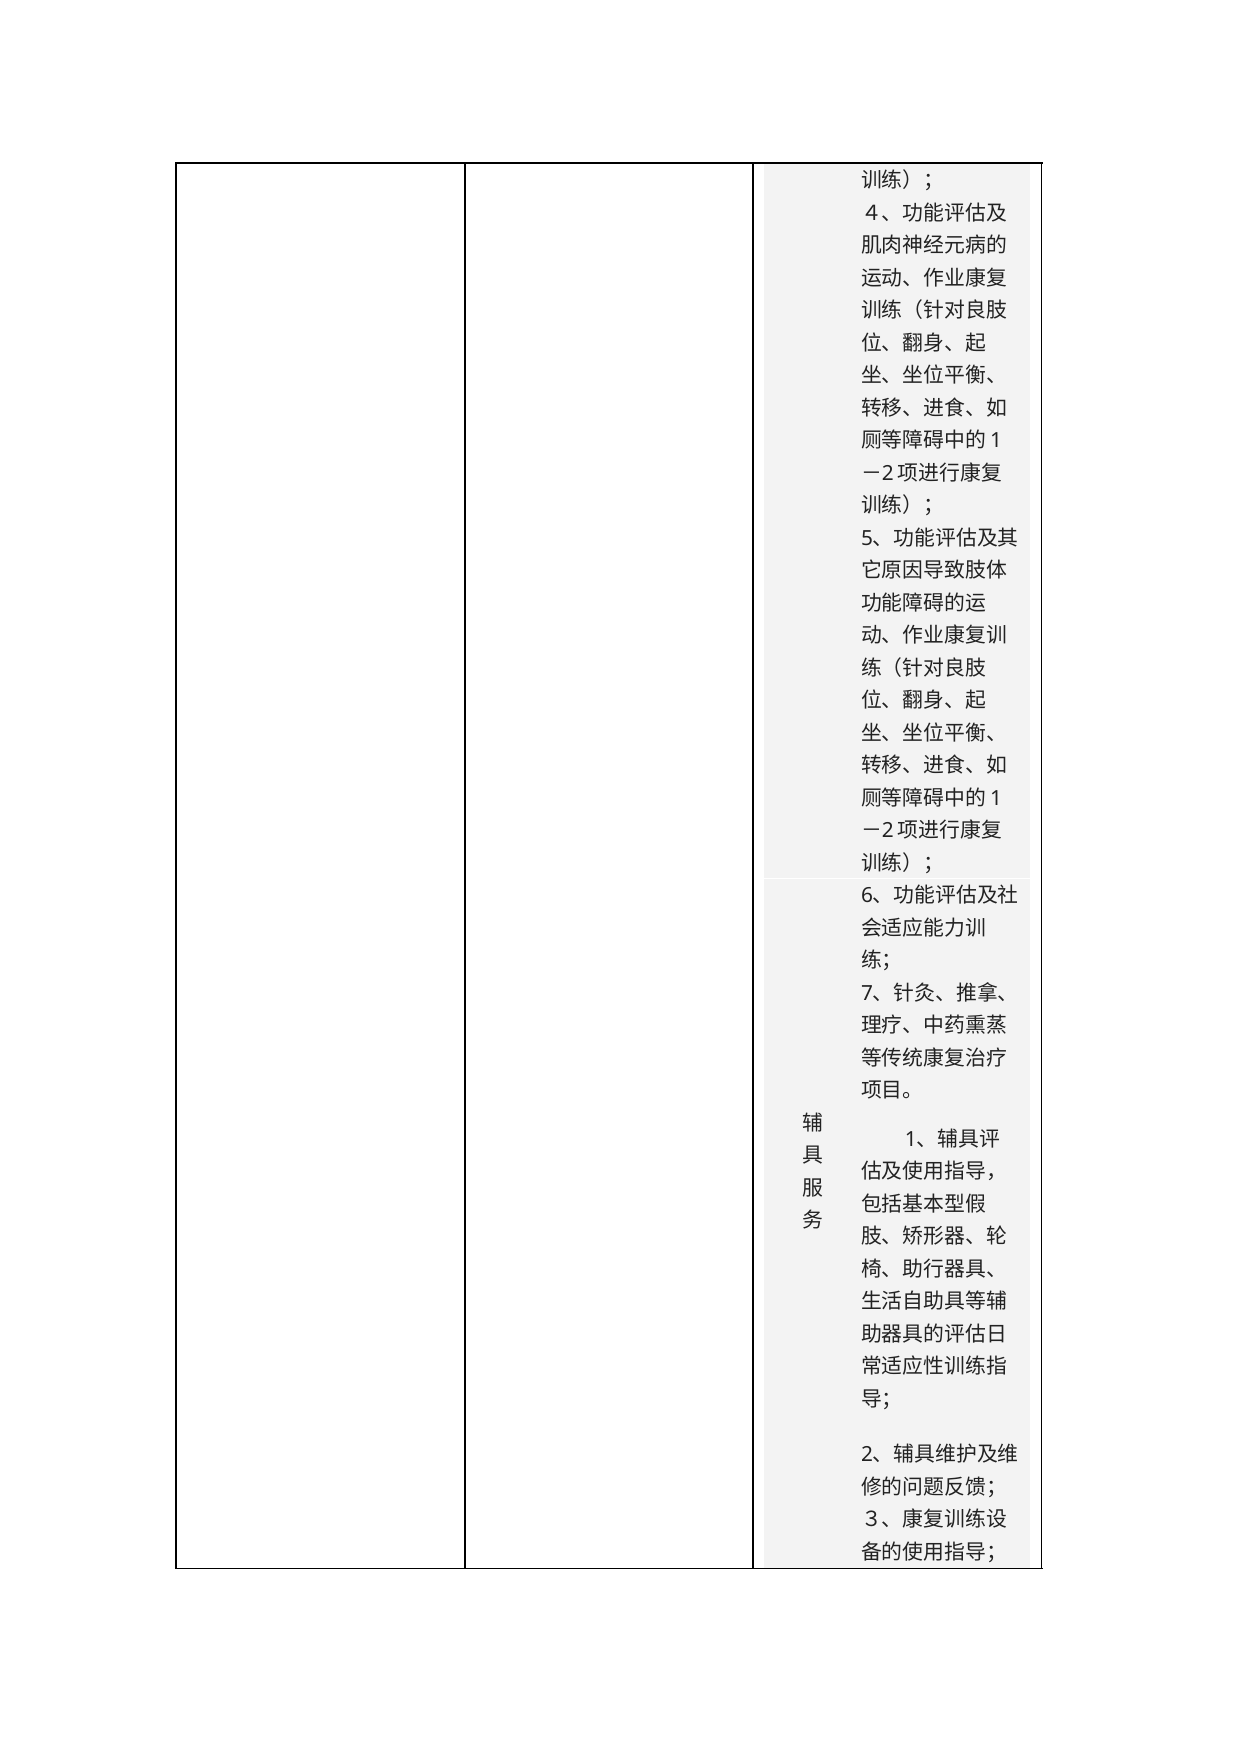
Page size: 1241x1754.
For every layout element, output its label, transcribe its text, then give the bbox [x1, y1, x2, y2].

table_cell [466, 164, 752, 1568]
table_cell [754, 164, 1041, 1568]
table_cell 4 [177, 164, 464, 1568]
